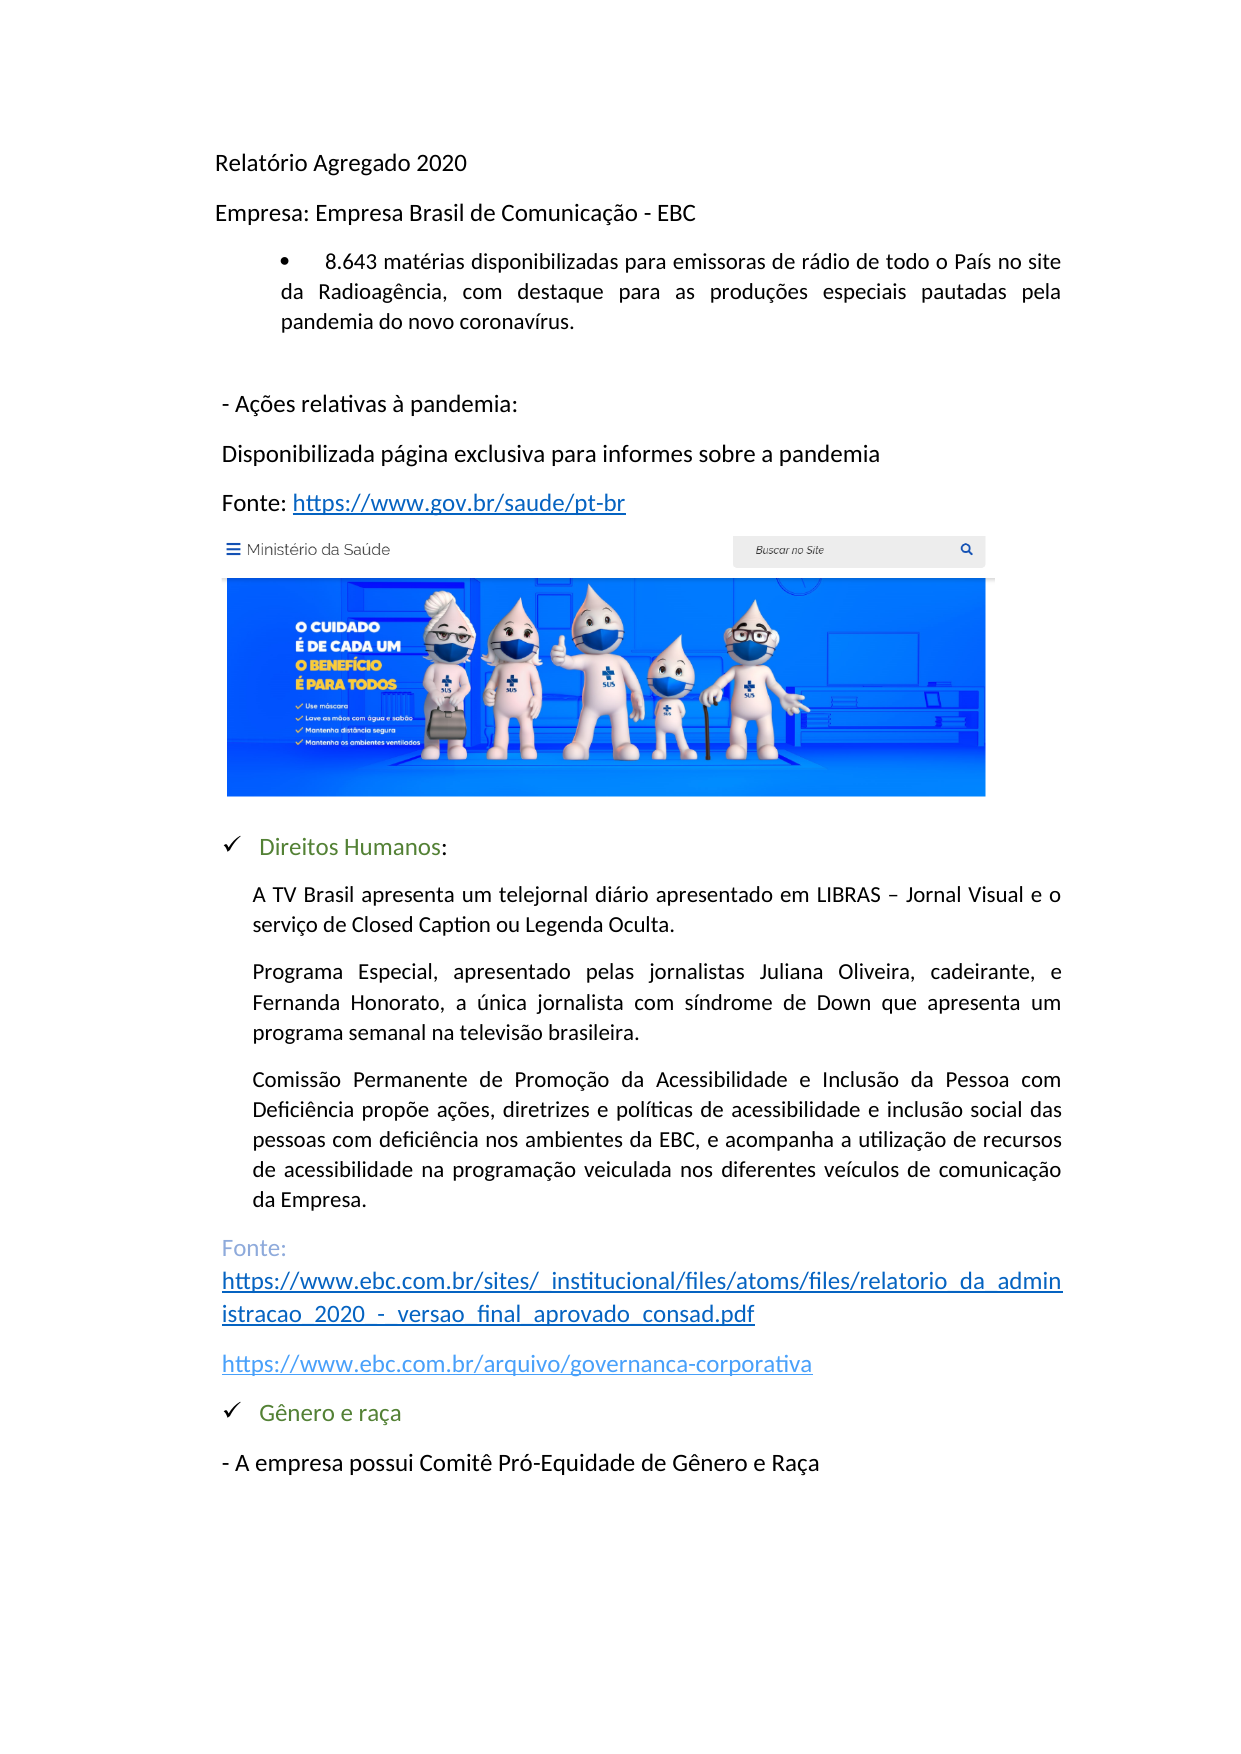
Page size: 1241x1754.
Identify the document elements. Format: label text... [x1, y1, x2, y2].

text - Ações relativas à pandemia: [222, 388, 1063, 419]
text Comissão Permanente de Promoção da Acessibilidade e Inclusão da Pessoa com Deficiência propõe ações, diretrizes e políticas de acessibilidade e inclusão social das pessoas com deficiência nos ambientes da EBC, e acompanha a utilização de recursos de acessibilidade na programação veiculada nos diferentes veículos de comunicação da Empresa. [252, 1065, 1063, 1213]
text Fonte: https://www.ebc.com.br/sites/_institucional/files/atoms/files/relatorio_da_administracao_2020_-_versao_final_aprovado_consad.pdf [222, 1232, 1063, 1291]
text Programa Especial, apresentado pelas jornalistas Juliana Oliveira, cadeirante, e Fernanda Honorato, a única jornalista com síndrome de Down que apresenta um programa semanal na televisão brasileira. [252, 957, 1063, 1046]
list Direitos Humanos: [222, 831, 1063, 861]
text https://www.ebc.com.br/arquivo/governanca-corporativa [222, 1348, 1063, 1378]
text Fonte: https://www.gov.br/saude/pt-br [222, 487, 1063, 518]
text Fonte: https://www.ebc.com.br/sites/_institucional/files/atoms/files/relatorio_da_administracao_2020_-_versao_final_aprovado_consad.pdf [222, 1293, 1063, 1329]
text Relatório Agregado 2020 [215, 148, 1063, 178]
text Disponibilizada página exclusiva para informes sobre a pandemia [222, 438, 1063, 468]
list Gênero e raça [222, 1397, 1063, 1428]
text - A empresa possui Comitê Pró-Equidade de Gênero e Raça [222, 1447, 1063, 1477]
text A TV Brasil apresenta um telejornal diário apresentado em LIBRAS – Jornal Visual e o serviço de Closed Caption ou Legenda Oculta. [252, 880, 1063, 938]
list 8.643 matérias disponibilizadas para emissoras de rádio de todo o País no site da Radioagência, com destaque para as produções especiais pautadas pela pandemia do novo coronavírus. [281, 247, 1063, 335]
text Empresa: Empresa Brasil de Comunicação - EBC [215, 197, 1063, 228]
picture [221, 536, 995, 812]
